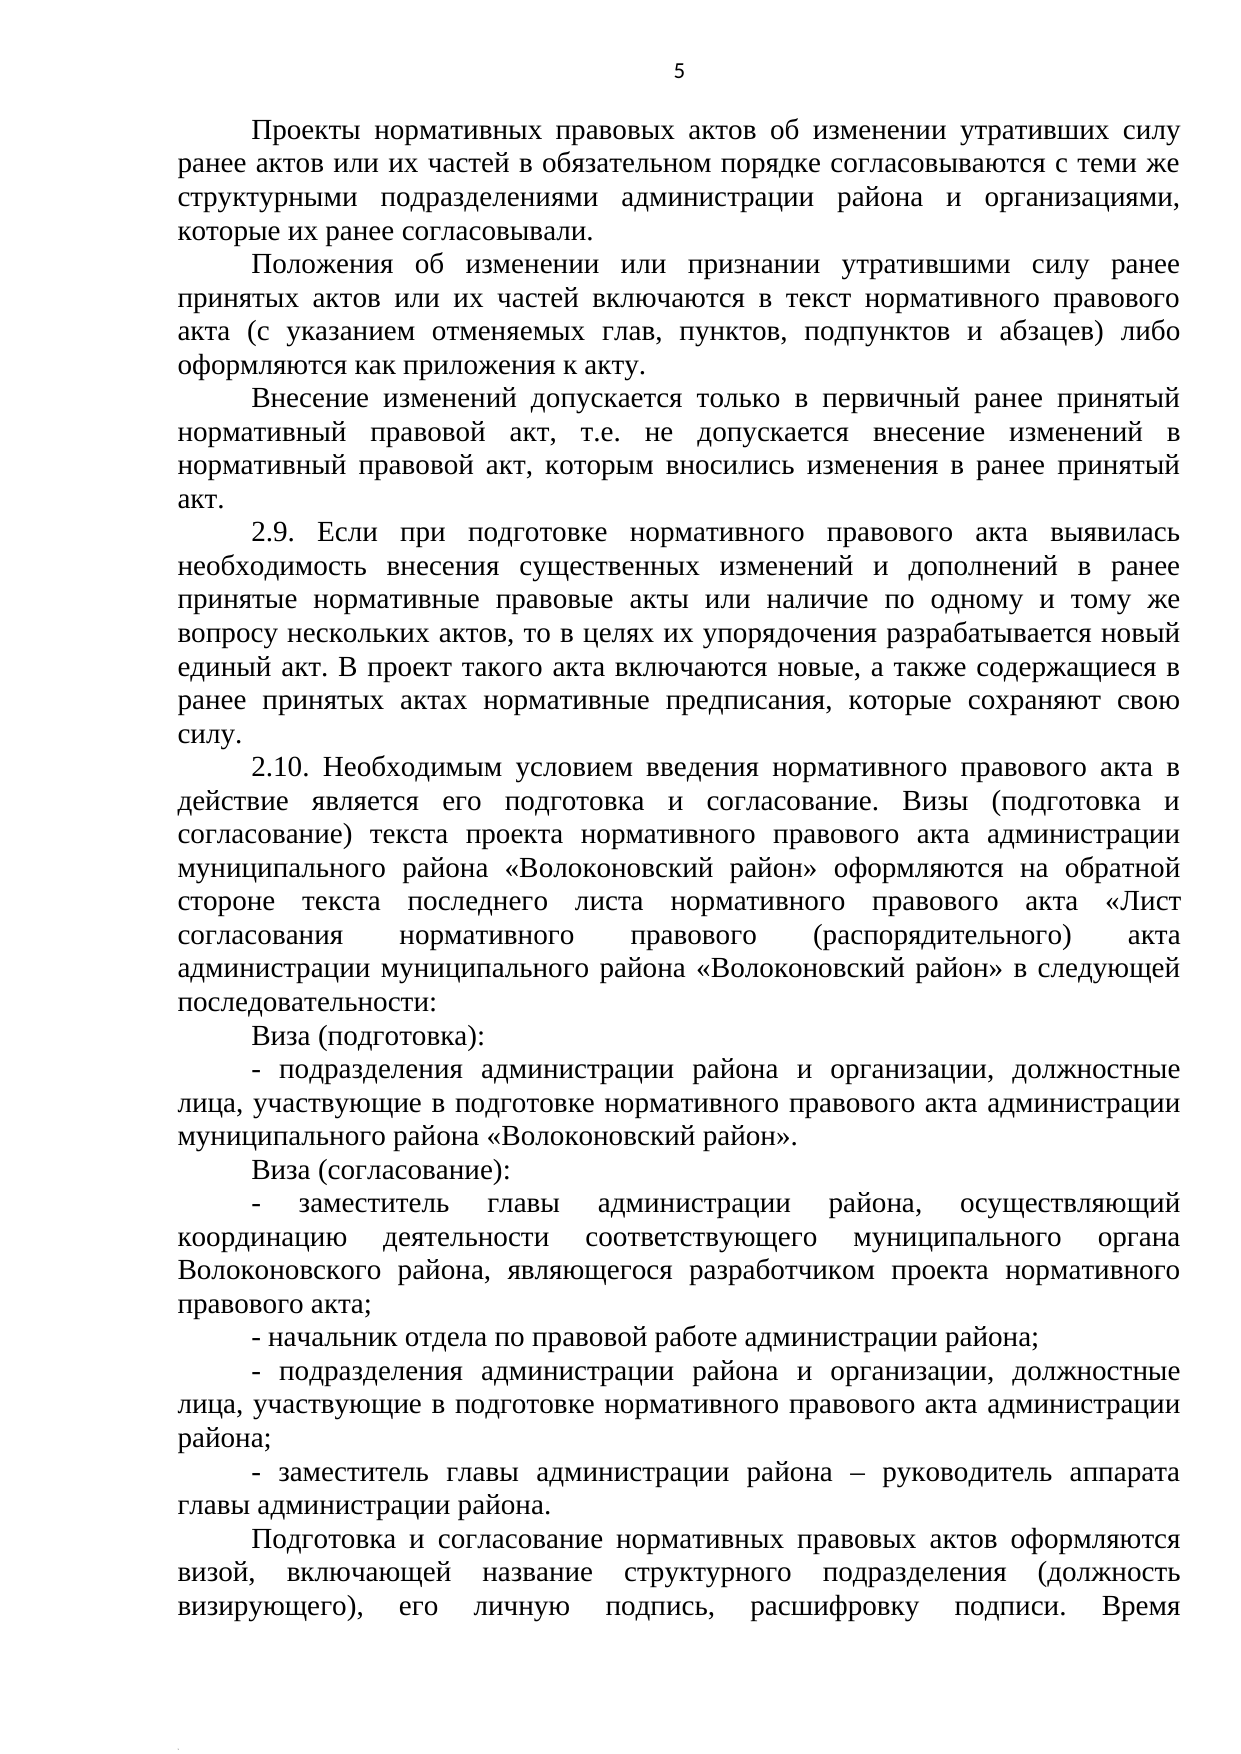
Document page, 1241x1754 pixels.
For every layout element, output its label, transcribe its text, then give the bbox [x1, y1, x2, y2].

text Положения об изменении или признании утратившими силу ранее принятых актов или их частей включаются в текст нормативного правового акта (с указанием отменяемых глав, пунктов, подпунктов и абзацев) либо оформляются как приложения к акту. [177, 246, 1181, 380]
text Внесение изменений допускается только в первичный ранее принятый нормативный правовой акт, т.е. не допускается внесение изменений в нормативный правовой акт, которым вносились изменения в ранее принятый акт. [177, 380, 1181, 514]
text - заместитель главы администрации района, осуществляющий координацию деятельности соответствующего муниципального органа Волоконовского района, являющегося разработчиком проекта нормативного правового акта; [177, 1185, 1181, 1319]
text 2.9. Если при подготовке нормативного правового акта выявилась необходимость внесения существенных изменений и дополнений в ранее принятые нормативные правовые акты или наличие по одному и тому же вопросу нескольких актов, то в целях их упорядочения разрабатывается новый единый акт. В проект такого акта включаются новые, а также содержащиеся в ранее принятых актах нормативные предписания, которые сохраняют свою силу. [177, 514, 1181, 749]
text Виза (подготовка): [177, 1018, 1181, 1051]
text Проекты нормативных правовых актов об изменении утративших силу ранее актов или их частей в обязательном порядке согласовываются с теми же структурными подразделениями администрации района и организациями, которые их ранее согласовывали. [177, 112, 1181, 246]
text - подразделения администрации района и организации, должностные лица, участвующие в подготовке нормативного правового акта администрации района; [177, 1353, 1181, 1454]
text - начальник отдела по правовой работе администрации района; [177, 1319, 1181, 1353]
text - заместитель главы администрации района – руководитель аппарата главы администрации района. [177, 1454, 1181, 1521]
text Виза (согласование): [177, 1152, 1181, 1185]
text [177, 1521, 1181, 1621]
text 2.10. Необходимым условием введения нормативного правового акта в действие является его подготовка и согласование. Визы (подготовка и согласование) текста проекта нормативного правового акта администрации муниципального района «Волоконовский район» оформляются на обратной стороне текста последнего листа нормативного правового акта «Лист согласования нормативного правового (распорядительного) акта администрации муниципального района «Волоконовский район» в следующей последовательности: [177, 749, 1181, 1018]
text - подразделения администрации района и организации, должностные лица, участвующие в подготовке нормативного правового акта администрации муниципального района «Волоконовский район». [177, 1051, 1181, 1152]
